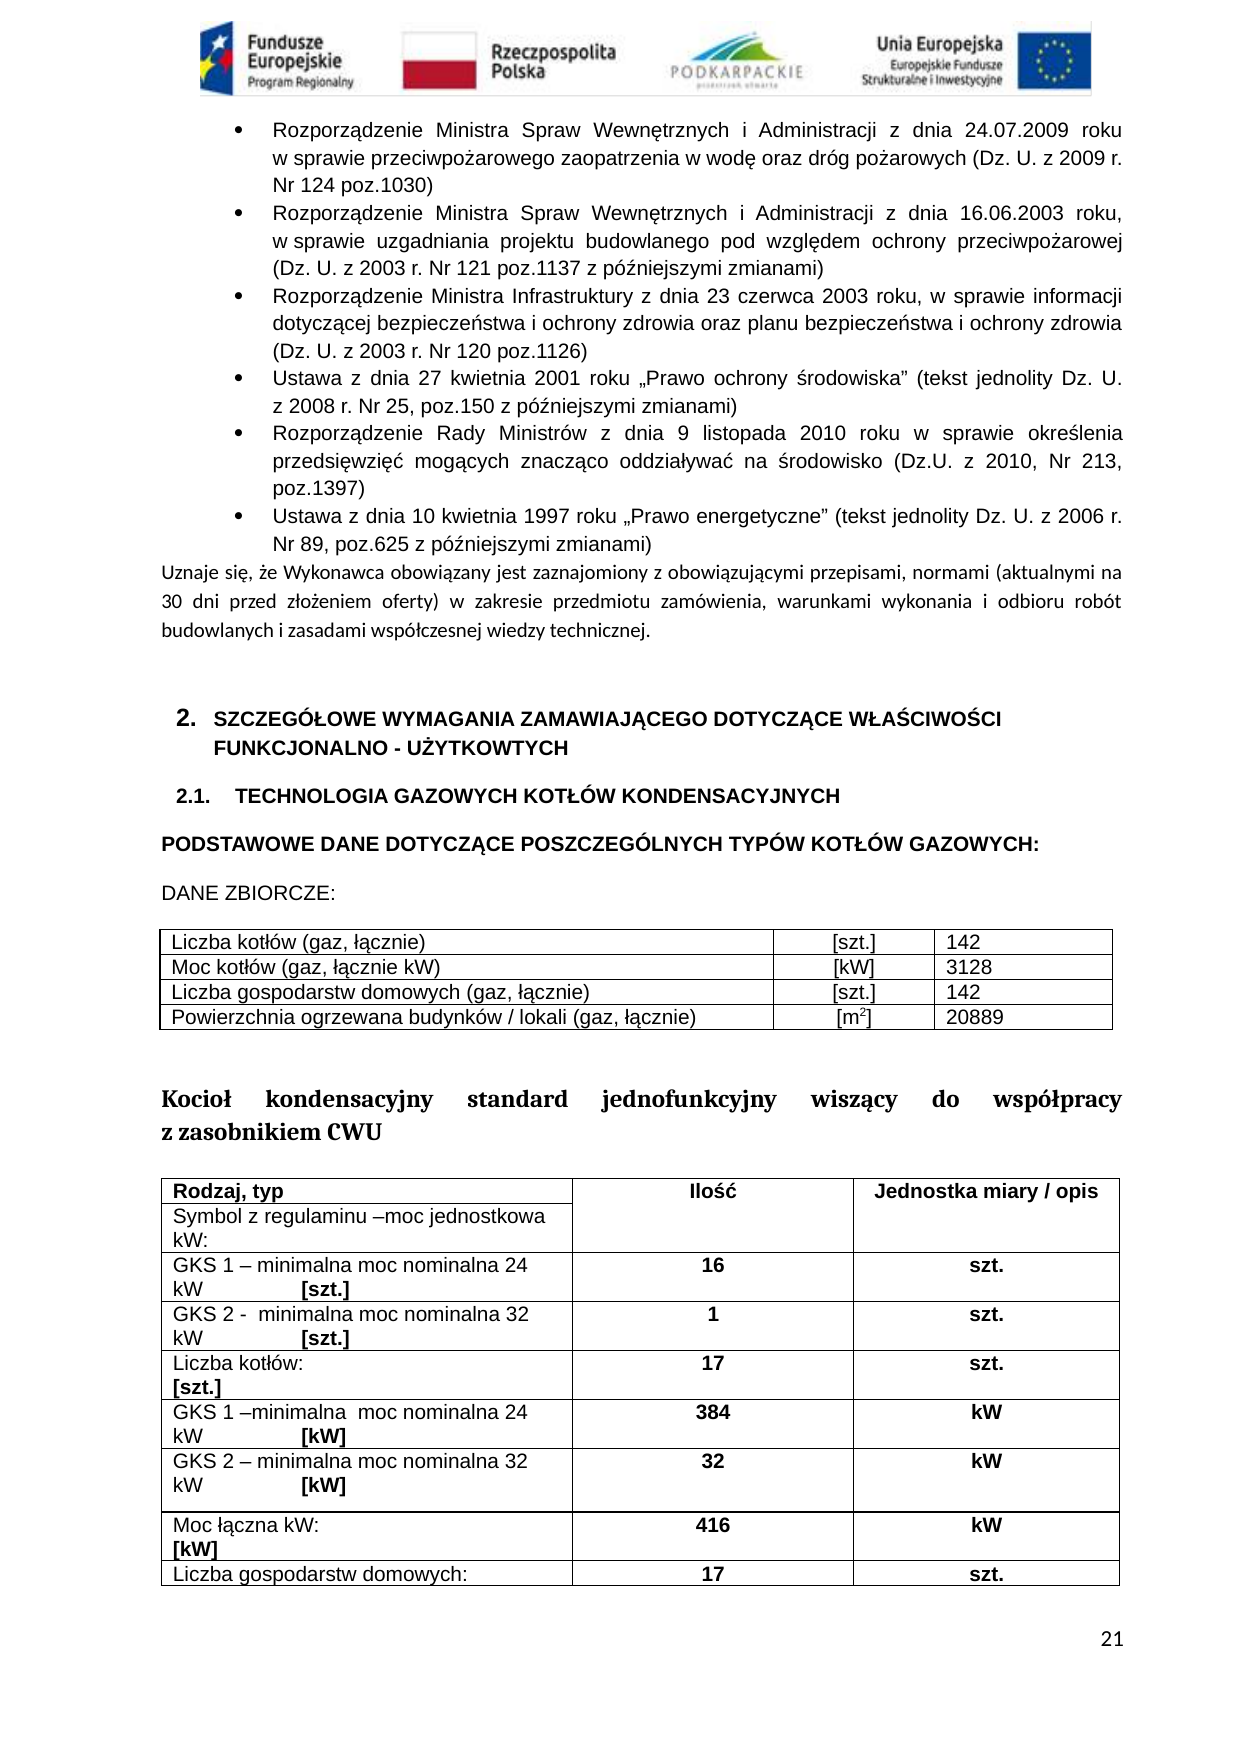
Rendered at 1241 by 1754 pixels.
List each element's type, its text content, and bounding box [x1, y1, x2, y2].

table_cell 16 [573, 1253, 853, 1301]
table_cell GKS 2 – minimalna moc nominalna 32 kW [kW] [162, 1449, 572, 1511]
table_cell szt. [854, 1561, 1119, 1585]
table_cell szt. [854, 1253, 1119, 1301]
list TECHNOLOGIA GAZOWYCH KOTŁÓW KONDENSACYJNYCH [176, 784, 1123, 808]
table_cell 416 [573, 1513, 853, 1560]
table_cell Liczba gospodarstw domowych (gaz, łącznie) [161, 980, 773, 1004]
table_cell GKS 2 - minimalna moc nominalna 32 kW [szt.] [162, 1302, 572, 1350]
table_cell 32 [573, 1449, 853, 1511]
table_cell Moc kotłów (gaz, łącznie kW) [161, 955, 773, 979]
picture [200, 21, 1093, 98]
table_cell szt. [854, 1302, 1119, 1350]
table_cell szt. [854, 1351, 1119, 1399]
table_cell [162, 1561, 572, 1585]
table_header 142 [935, 930, 1112, 954]
table_cell 20889 [935, 1005, 1112, 1029]
list Uznaje się, że Wykonawca obowiązany jest zaznajomiony z obowiązującymi przepisami, normami (aktualnymi na 30 dni przed złożeniem oferty) w zakresie przedmiotu zamówienia, warunkami wykonania i odbioru robót budowlanych i zasadami współczesnej wiedzy technicznej. [161, 559, 1123, 643]
list Rozporządzenie Ministra Spraw Wewnętrznych i Administracji z dnia 24.07.2009 roku w sprawie przeciwpożarowego zaopatrzenia w wodę oraz dróg pożarowych (Dz. U. z 2009 r. Nr 124 poz.1030) [235, 118, 1123, 197]
table_cell GKS 1 –minimalna moc nominalna 24 kW [kW] [162, 1400, 572, 1448]
table_cell 384 [573, 1400, 853, 1448]
list Ustawa z dnia 27 kwietnia 2001 roku „Prawo ochrony środowiska” (tekst jednolity Dz. U. z 2008 r. Nr 25, poz.150 z późniejszymi zmianami) [235, 366, 1123, 418]
table_cell Powierzchnia ogrzewana budynków / lokali (gaz, łącznie) [161, 1005, 773, 1029]
text PODSTAWOWE DANE DOTYCZĄCE POSZCZEGÓLNYCH TYPÓW KOTŁÓW GAZOWYCH: [161, 832, 1123, 856]
table_cell Symbol z regulaminu –moc jednostkowa kW: [162, 1204, 572, 1252]
table_header [szt.] [774, 930, 934, 954]
table_cell 1 [573, 1302, 853, 1350]
table_header Rodzaj, typ [162, 1179, 572, 1203]
list SZCZEGÓŁOWE WYMAGANIA ZAMAWIAJĄCEGO DOTYCZĄCE WŁAŚCIWOŚCI FUNKCJONALNO - UŻYTKOWTYCH [176, 703, 1123, 759]
table_cell kW [854, 1513, 1119, 1560]
table_cell 3128 [935, 955, 1112, 979]
table_cell kW [854, 1400, 1119, 1448]
table_header Jednostka miary / opis [854, 1179, 1119, 1252]
text DANE ZBIORCZE: [161, 880, 1123, 904]
table_header Ilość [573, 1179, 853, 1252]
table_cell 17 [573, 1351, 853, 1399]
table_cell [kW] [774, 955, 934, 979]
list Rozporządzenie Ministra Infrastruktury z dnia 23 czerwca 2003 roku, w sprawie informacji dotyczącej bezpieczeństwa i ochrony zdrowia oraz planu bezpieczeństwa i ochrony zdrowia (Dz. U. z 2003 r. Nr 120 poz.1126) [235, 283, 1123, 362]
list Ustawa z dnia 10 kwietnia 1997 roku „Prawo energetyczne” (tekst jednolity Dz. U. z 2006 r. Nr 89, poz.625 z późniejszymi zmianami) [235, 504, 1123, 555]
table_cell 17 [573, 1561, 853, 1585]
list Rozporządzenie Ministra Spraw Wewnętrznych i Administracji z dnia 16.06.2003 roku, w sprawie uzgadniania projektu budowlanego pod względem ochrony przeciwpożarowej (Dz. U. z 2003 r. Nr 121 poz.1137 z późniejszymi zmianami) [235, 201, 1123, 280]
table_cell 142 [935, 980, 1112, 1004]
list Rozporządzenie Rady Ministrów z dnia 9 listopada 2010 roku w sprawie określenia przedsięwzięć mogących znacząco oddziaływać na środowisko (Dz.U. z 2010, Nr 213, poz.1397) [235, 421, 1123, 500]
table_cell [m2] [774, 1005, 934, 1029]
table_header Liczba kotłów (gaz, łącznie) [161, 930, 773, 954]
table_cell Moc łączna kW: [kW] [162, 1513, 572, 1560]
text Kocioł kondensacyjny standard jednofunkcyjny wiszący do współpracy z zasobnikiem CWU [161, 1085, 1123, 1146]
table_cell Liczba kotłów: [szt.] [162, 1351, 572, 1399]
table_cell [szt.] [774, 980, 934, 1004]
table_cell GKS 1 – minimalna moc nominalna 24 kW [szt.] [162, 1253, 572, 1301]
table_cell kW [854, 1449, 1119, 1511]
